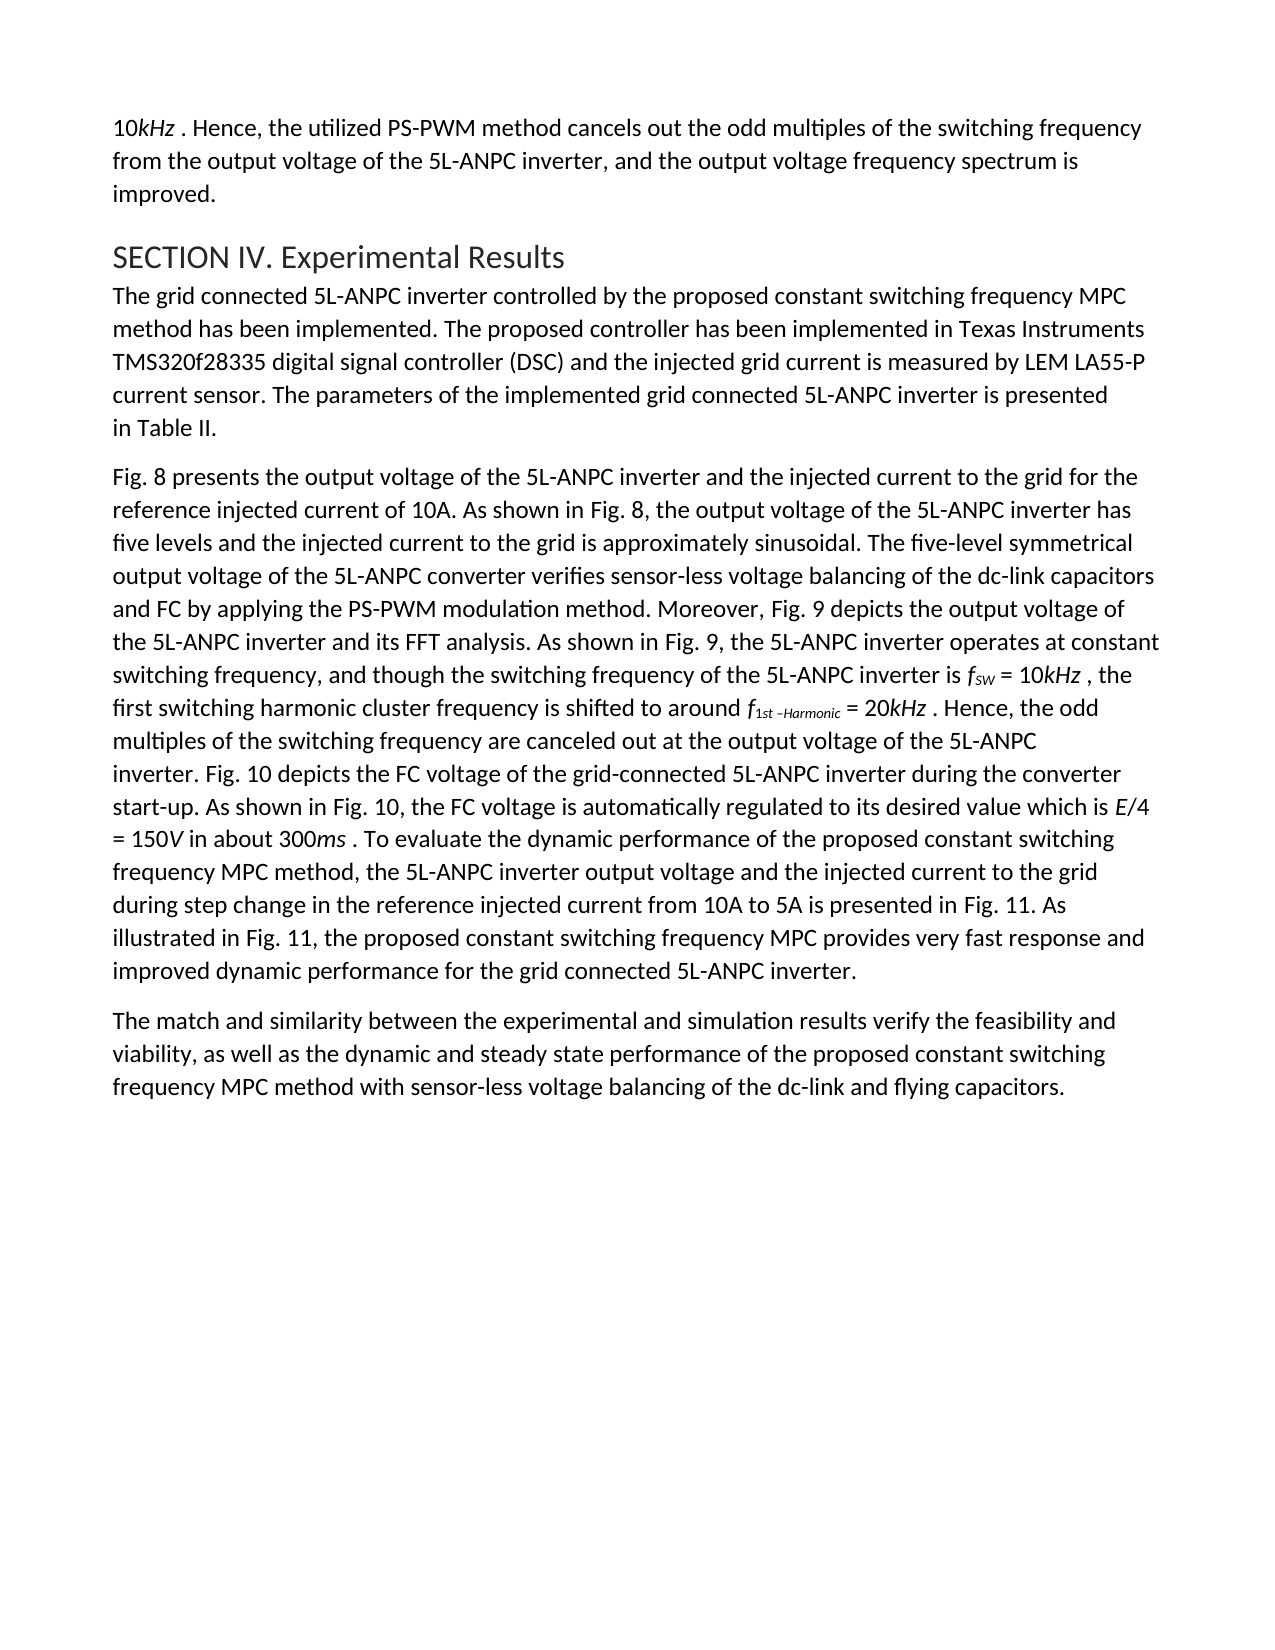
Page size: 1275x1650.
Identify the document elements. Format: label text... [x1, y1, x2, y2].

text The match and similarity between the experimental and simulation results verify the feasibility and viability, as well as the dynamic and steady state performance of the proposed constant switching frequency MPC method with sensor-less voltage balancing of the dc-link and flying capacitors. [112, 1005, 1162, 1101]
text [112, 112, 1162, 209]
text Fig. 8 presents the output voltage of the 5L-ANPC inverter and the injected current to the grid for the reference injected current of 10A. As shown in Fig. 8, the output voltage of the 5L-ANPC inverter has five levels and the injected current to the grid is approximately sinusoidal. The five-level symmetrical output voltage of the 5L-ANPC converter verifies sensor-less voltage balancing of the dc-link capacitors and FC by applying the PS-PWM modulation method. Moreover, Fig. 9 depicts the output voltage of the 5L-ANPC inverter and its FFT analysis. As shown in Fig. 9, the 5L-ANPC inverter operates at constant switching frequency, and though the switching frequency of the 5L-ANPC inverter is fSW = 10kHz , the first switching harmonic cluster frequency is shifted to around f1st –Harmonic = 20kHz . Hence, the odd multiples of the switching frequency are canceled out at the output voltage of the 5L-ANPC inverter. Fig. 10 depicts the FC voltage of the grid-connected 5L-ANPC inverter during the converter start-up. As shown in Fig. 10, the FC voltage is automatically regulated to its desired value which is E/4 = 150V in about 300ms . To evaluate the dynamic performance of the proposed constant switching frequency MPC method, the 5L-ANPC inverter output voltage and the injected current to the grid during step change in the reference injected current from 10A to 5A is presented in Fig. 11. As illustrated in Fig. 11, the proposed constant switching frequency MPC provides very fast response and improved dynamic performance for the grid connected 5L-ANPC inverter. [112, 461, 1162, 986]
subtitle SECTION IV. Experimental Results [112, 236, 1162, 277]
text The grid connected 5L-ANPC inverter controlled by the proposed constant switching frequency MPC method has been implemented. The proposed controller has been implemented in Texas Instruments TMS320f28335 digital signal controller (DSC) and the injected grid current is measured by LEM LA55-P current sensor. The parameters of the implemented grid connected 5L-ANPC inverter is presented in Table II. [112, 280, 1162, 442]
